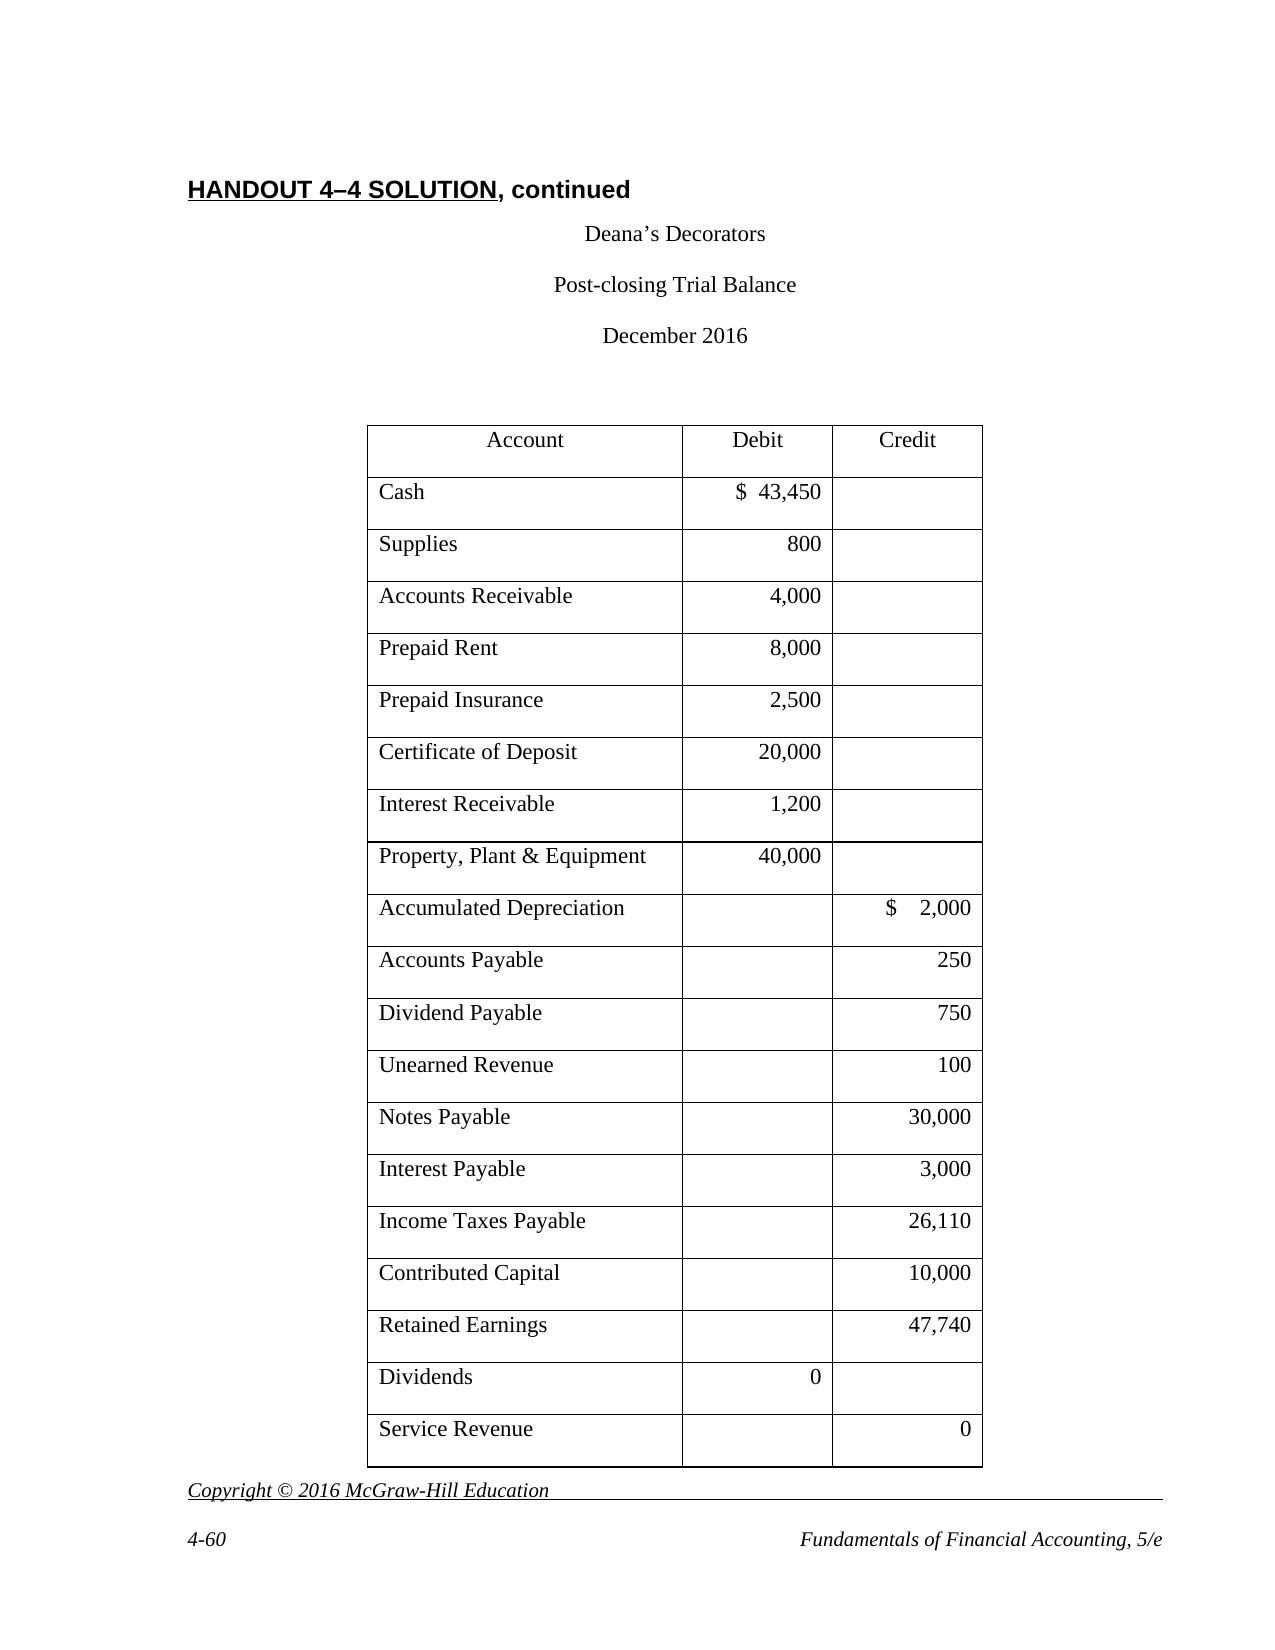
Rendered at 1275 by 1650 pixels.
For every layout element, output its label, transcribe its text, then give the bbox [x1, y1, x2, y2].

table_cell Dividend Payable [368, 999, 682, 1050]
table_cell [683, 1051, 832, 1102]
table_cell 4,000 [683, 582, 832, 633]
table_cell 250 [833, 947, 982, 998]
text Deana’s Decorators [187, 221, 1162, 247]
table_cell [833, 478, 982, 529]
table_cell 100 [833, 1051, 982, 1102]
table_cell Service Revenue [368, 1415, 682, 1466]
table_cell Interest Receivable [368, 790, 682, 841]
table_cell Unearned Revenue [368, 1051, 682, 1102]
table_cell 10,000 [833, 1259, 982, 1310]
table_cell Accumulated Depreciation [368, 895, 682, 946]
table_cell 2,500 [683, 686, 832, 737]
table_cell [833, 790, 982, 841]
table_cell Contributed Capital [368, 1259, 682, 1310]
table_cell 0 [833, 1415, 982, 1466]
table_cell [833, 843, 982, 893]
table_cell [683, 1207, 832, 1258]
table_cell 47,740 [833, 1311, 982, 1362]
text December 2016 [187, 323, 1162, 349]
table_header Debit [683, 426, 832, 477]
table_cell Notes Payable [368, 1103, 682, 1154]
table_cell [683, 1415, 832, 1466]
table_cell Dividends [368, 1363, 682, 1414]
table_cell [833, 582, 982, 633]
table_cell Income Taxes Payable [368, 1207, 682, 1258]
table_cell Certificate of Deposit [368, 738, 682, 789]
table_cell Interest Payable [368, 1155, 682, 1206]
table_cell Prepaid Rent [368, 634, 682, 685]
table_cell Prepaid Insurance [368, 686, 682, 737]
table_cell 8,000 [683, 634, 832, 685]
table_cell 1,200 [683, 790, 832, 841]
table_header Credit [833, 426, 982, 477]
table_cell 750 [833, 999, 982, 1050]
table_cell $ 43,450 [683, 478, 832, 529]
table_cell Property, Plant & Equipment [368, 843, 682, 893]
table_cell 0 [683, 1363, 832, 1414]
table_cell 40,000 [683, 843, 832, 893]
table_cell [683, 1103, 832, 1154]
table_cell [833, 1363, 982, 1414]
table_cell [833, 530, 982, 581]
table_cell [683, 1155, 832, 1206]
table_cell Supplies [368, 530, 682, 581]
table_cell 20,000 [683, 738, 832, 789]
table_cell [683, 895, 832, 946]
table_cell [833, 738, 982, 789]
text Post-closing Trial Balance [187, 272, 1162, 298]
table_cell [833, 686, 982, 737]
table_cell Cash [368, 478, 682, 529]
table_cell 800 [683, 530, 832, 581]
table_cell [683, 1259, 832, 1310]
table_cell [683, 1311, 832, 1362]
table_cell Accounts Payable [368, 947, 682, 998]
table_cell [683, 999, 832, 1050]
table_cell 30,000 [833, 1103, 982, 1154]
table_cell 3,000 [833, 1155, 982, 1206]
subtitle HANDOUT 4–4 SOLUTION, continued [187, 175, 1162, 204]
table_cell 26,110 [833, 1207, 982, 1258]
table_cell $ 2,000 [833, 895, 982, 946]
table_cell [683, 947, 832, 998]
table_cell Retained Earnings [368, 1311, 682, 1362]
table_header Account [368, 426, 682, 477]
table_cell Accounts Receivable [368, 582, 682, 633]
table_cell [833, 634, 982, 685]
